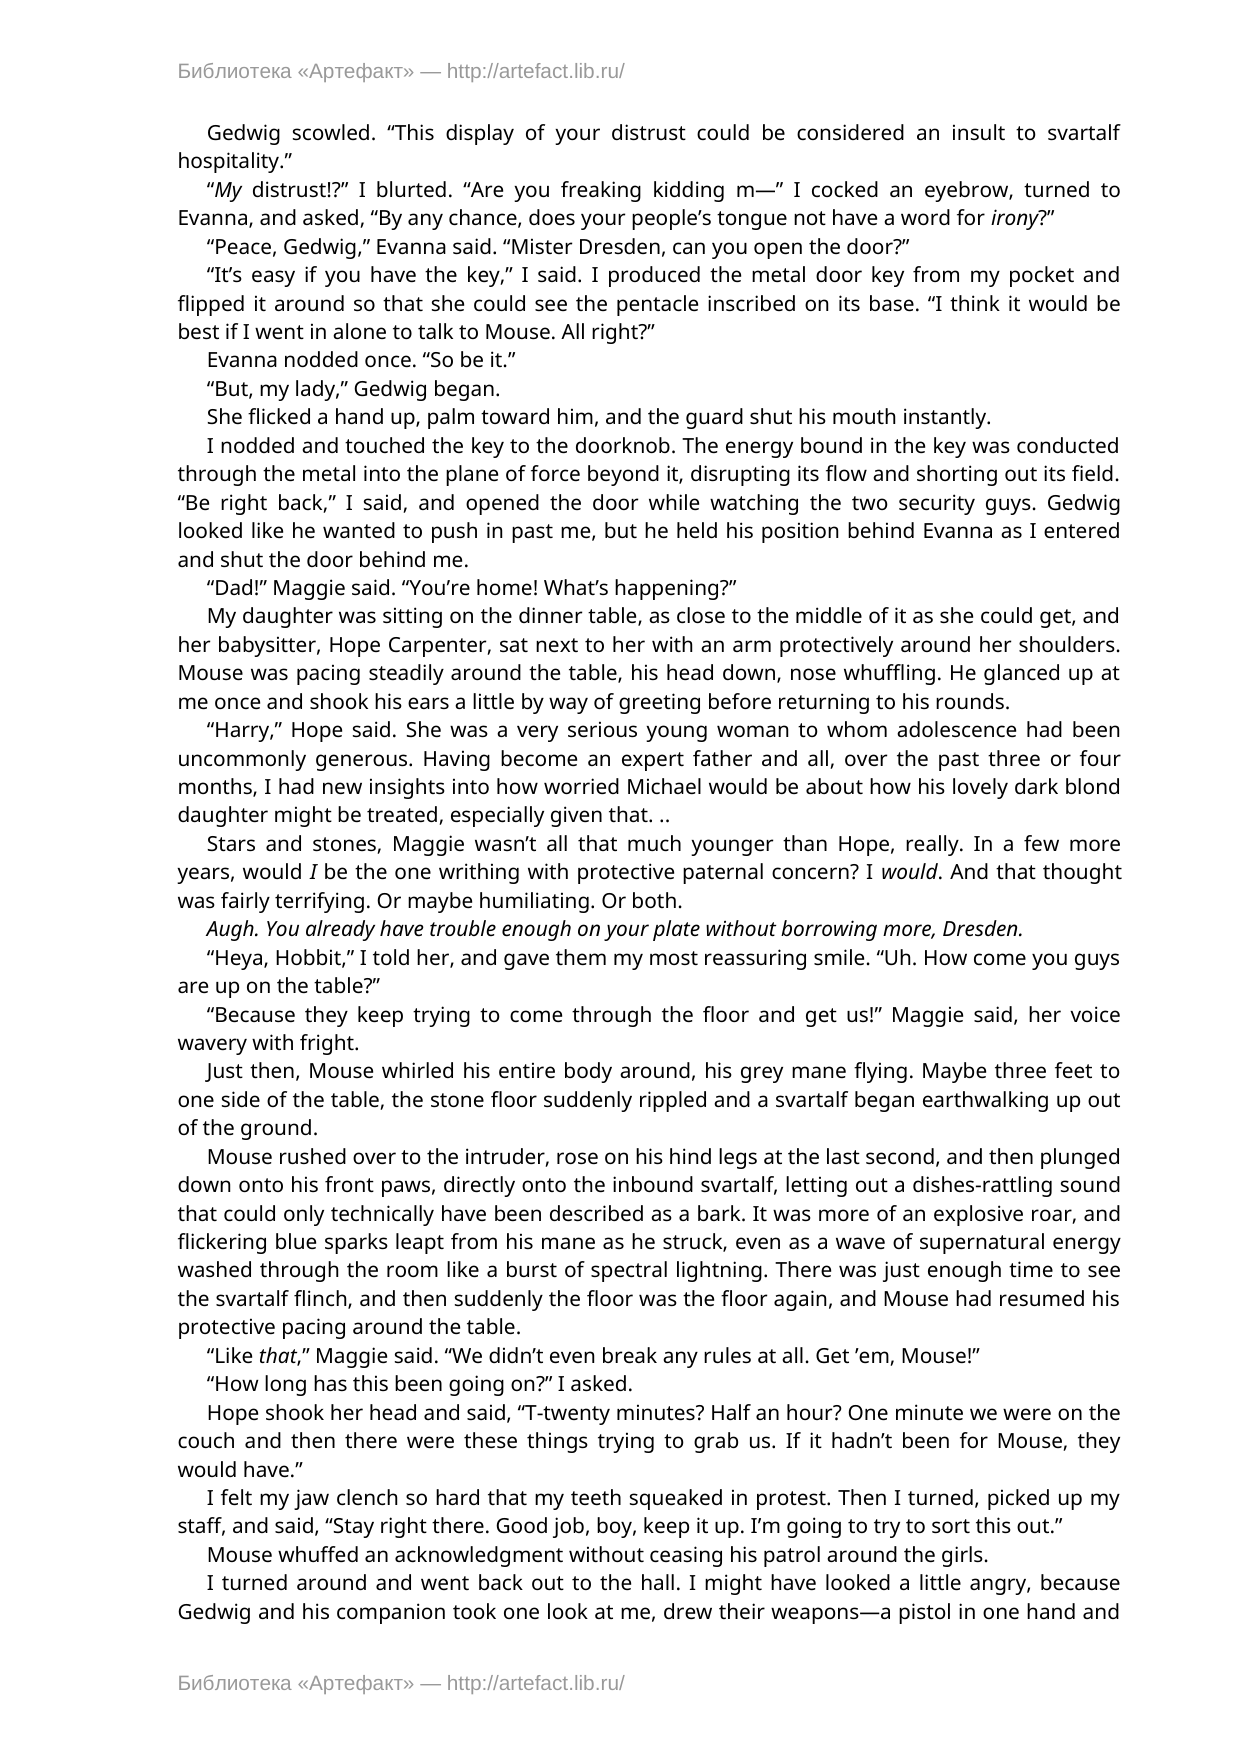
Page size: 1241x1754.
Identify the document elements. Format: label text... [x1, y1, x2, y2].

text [177, 1568, 1122, 1625]
text “Harry,” Hope said. She was a very serious young woman to whom adolescence had been uncommonly generous. Having become an expert father and all, over the past three or four months, I had new insights into how worried Michael would be about how his lovely dark blond daughter might be treated, especially given that. .. [177, 715, 1122, 829]
text “But, my lady,” Gedwig began. [177, 374, 1122, 402]
text “Peace, Gedwig,” Evanna said. “Mister Dresden, can you open the door?” [177, 232, 1122, 260]
text “Dad!” Maggie said. “You’re home! What’s happening?” [177, 573, 1122, 602]
text “It’s easy if you have the key,” I said. I produced the metal door key from my pocket and flipped it around so that she could see the pentacle inscribed on its base. “I think it would be best if I went in alone to talk to Mouse. All right?” [177, 260, 1122, 346]
text “My distrust!?” I blurted. “Are you freaking kidding m—” I cocked an eyebrow, turned to Evanna, and asked, “By any chance, does your people’s tongue not have a word for irony?” [177, 175, 1122, 232]
text My daughter was sitting on the dinner table, as close to the middle of it as she could get, and her babysitter, Hope Carpenter, sat next to her with an arm protectively around her shoulders. Mouse was pacing steadily around the table, his head down, nose whuffling. He glanced up at me once and shook his ears a little by way of greeting before returning to his rounds. [177, 602, 1122, 715]
text Stars and stones, Maggie wasn’t all that much younger than Hope, really. In a few more years, would I be the one writhing with protective paternal concern? I would. And that thought was fairly terrifying. Or maybe humiliating. Or both. [177, 829, 1122, 914]
text Augh. You already have trouble enough on your plate without borrowing more, Dresden. [177, 914, 1122, 943]
text I felt my jaw clench so hard that my teeth squeaked in protest. Then I turned, picked up my staff, and said, “Stay right there. Good job, boy, keep it up. I’m going to try to sort this out.” [177, 1483, 1122, 1540]
text Gedwig scowled. “This display of your distrust could be considered an insult to svartalf hospitality.” [177, 118, 1122, 175]
text Mouse rushed over to the intruder, rose on his hind legs at the last second, and then plunged down onto his front paws, directly onto the inbound svartalf, letting out a dishes-rattling sound that could only technically have been described as a bark. It was more of an explosive roar, and flickering blue sparks leapt from his mane as he struck, even as a wave of supernatural energy washed through the room like a burst of spectral lightning. There was just enough time to see the svartalf flinch, and then suddenly the floor was the floor again, and Mouse had resumed his protective pacing around the table. [177, 1142, 1122, 1341]
text “Because they keep trying to come through the floor and get us!” Maggie said, her voice wavery with fright. [177, 1000, 1122, 1057]
text She flicked a hand up, palm toward him, and the guard shut his mouth instantly. [177, 402, 1122, 431]
text Mouse whuffed an acknowledgment without ceasing his patrol around the girls. [177, 1540, 1122, 1568]
text “Heya, Hobbit,” I told her, and gave them my most reassuring smile. “Uh. How come you guys are up on the table?” [177, 943, 1122, 1000]
text “Like that,” Maggie said. “We didn’t even break any rules at all. Get ’em, Mouse!” [177, 1341, 1122, 1369]
text I nodded and touched the key to the doorknob. The energy bound in the key was conducted through the metal into the plane of force beyond it, disrupting its flow and shorting out its field. “Be right back,” I said, and opened the door while watching the two security guys. Gedwig looked like he wanted to push in past me, but he held his position behind Evanna as I entered and shut the door behind me. [177, 431, 1122, 573]
text “How long has this been going on?” I asked. [177, 1369, 1122, 1398]
text Evanna nodded once. “So be it.” [177, 346, 1122, 374]
text Hope shook her head and said, “T-twenty minutes? Half an hour? One minute we were on the couch and then there were these things trying to grab us. If it hadn’t been for Mouse, they would have.” [177, 1398, 1122, 1483]
text Just then, Mouse whirled his entire body around, his grey mane flying. Maybe three feet to one side of the table, the stone floor suddenly rippled and a svartalf began earthwalking up out of the ground. [177, 1057, 1122, 1142]
